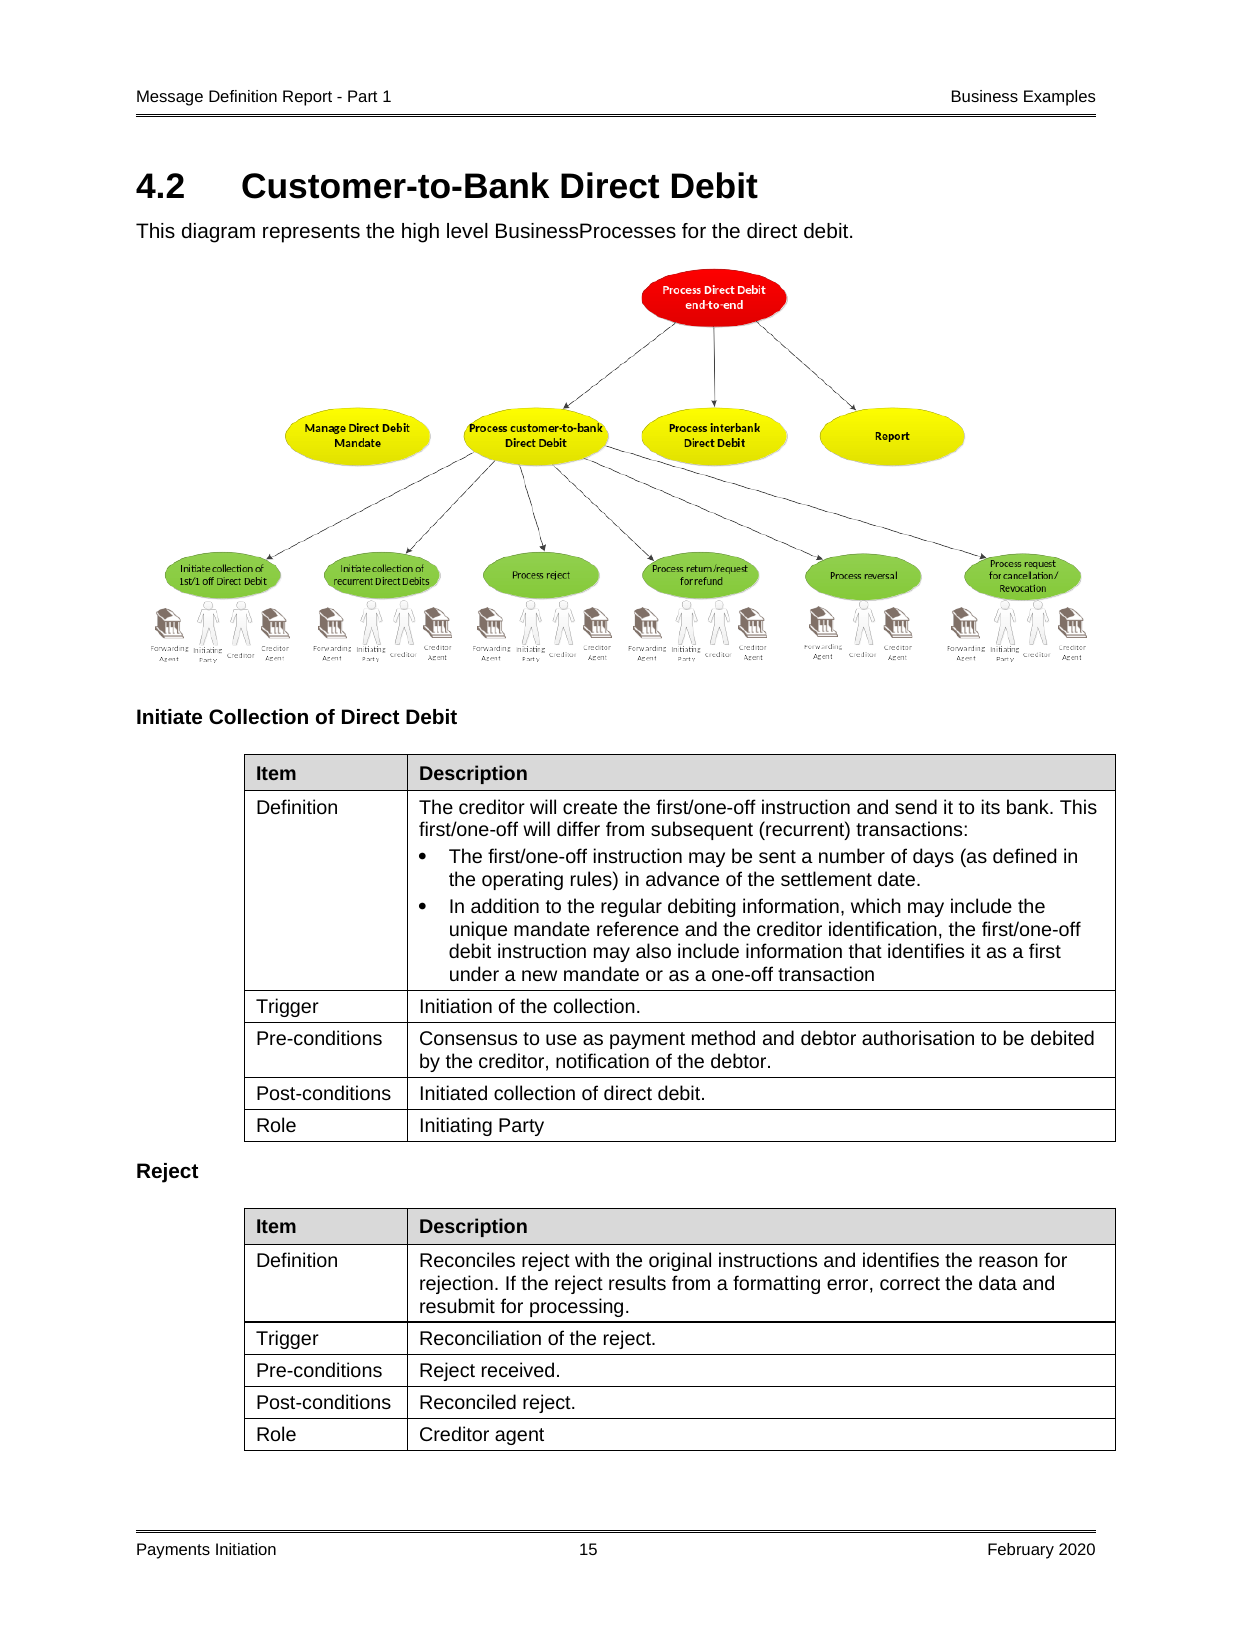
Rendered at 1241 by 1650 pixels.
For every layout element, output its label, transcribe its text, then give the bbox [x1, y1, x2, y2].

table_cell Initiating Party [408, 1110, 1115, 1141]
table_cell Reconciles reject with the original instructions and identifies the reason for rejection. If the reject results from a formatting error, correct the data and resubmit for processing. [408, 1245, 1115, 1321]
table_cell Reject received. [408, 1355, 1115, 1386]
table_cell Post-conditions [245, 1078, 407, 1109]
table_cell Trigger [245, 1323, 407, 1353]
table_cell Reconciliation of the reject. [408, 1323, 1115, 1353]
table_cell Trigger [245, 991, 407, 1022]
table_cell Definition [245, 1245, 407, 1321]
table_cell The creditor will create the first/one-off instruction and send it to its bank. This first/one-off will differ from subsequent (recurrent) transactions: The first/one-off instruction may be sent a number of days (as defined in the operating rules) in advance of the settlement date. In addition to the regular debiting information, which may include the unique mandate reference and the creditor identification, the first/one-off debit instruction may also include information that identifies it as a first under a new mandate or as a one-off transaction [408, 791, 1115, 990]
table_cell Creditor agent [408, 1419, 1115, 1450]
table_cell Consensus to use as payment method and debtor authorisation to be debited by the creditor, notification of the debtor. [408, 1023, 1115, 1077]
subtitle Customer-to-Bank Direct Debit [136, 166, 1104, 206]
table_cell Pre-conditions [245, 1023, 407, 1077]
table_cell Reconciled reject. [408, 1387, 1115, 1418]
table_header Item [245, 1209, 407, 1244]
text Initiate Collection of Direct Debit [136, 705, 1104, 729]
table_cell Post-conditions [245, 1387, 407, 1418]
table_cell Initiation of the collection. [408, 991, 1115, 1022]
table_header Item [245, 755, 407, 790]
text This diagram represents the high level BusinessProcesses for the direct debit. [136, 219, 1104, 243]
table_header Description [408, 755, 1115, 790]
table_cell Pre-conditions [245, 1355, 407, 1386]
table_cell Role [245, 1419, 407, 1450]
table_header Description [408, 1209, 1115, 1244]
text Reject [136, 1159, 1104, 1183]
table_cell Definition [245, 791, 407, 990]
table_cell Role [245, 1110, 407, 1141]
table_cell Initiated collection of direct debit. [408, 1078, 1115, 1109]
